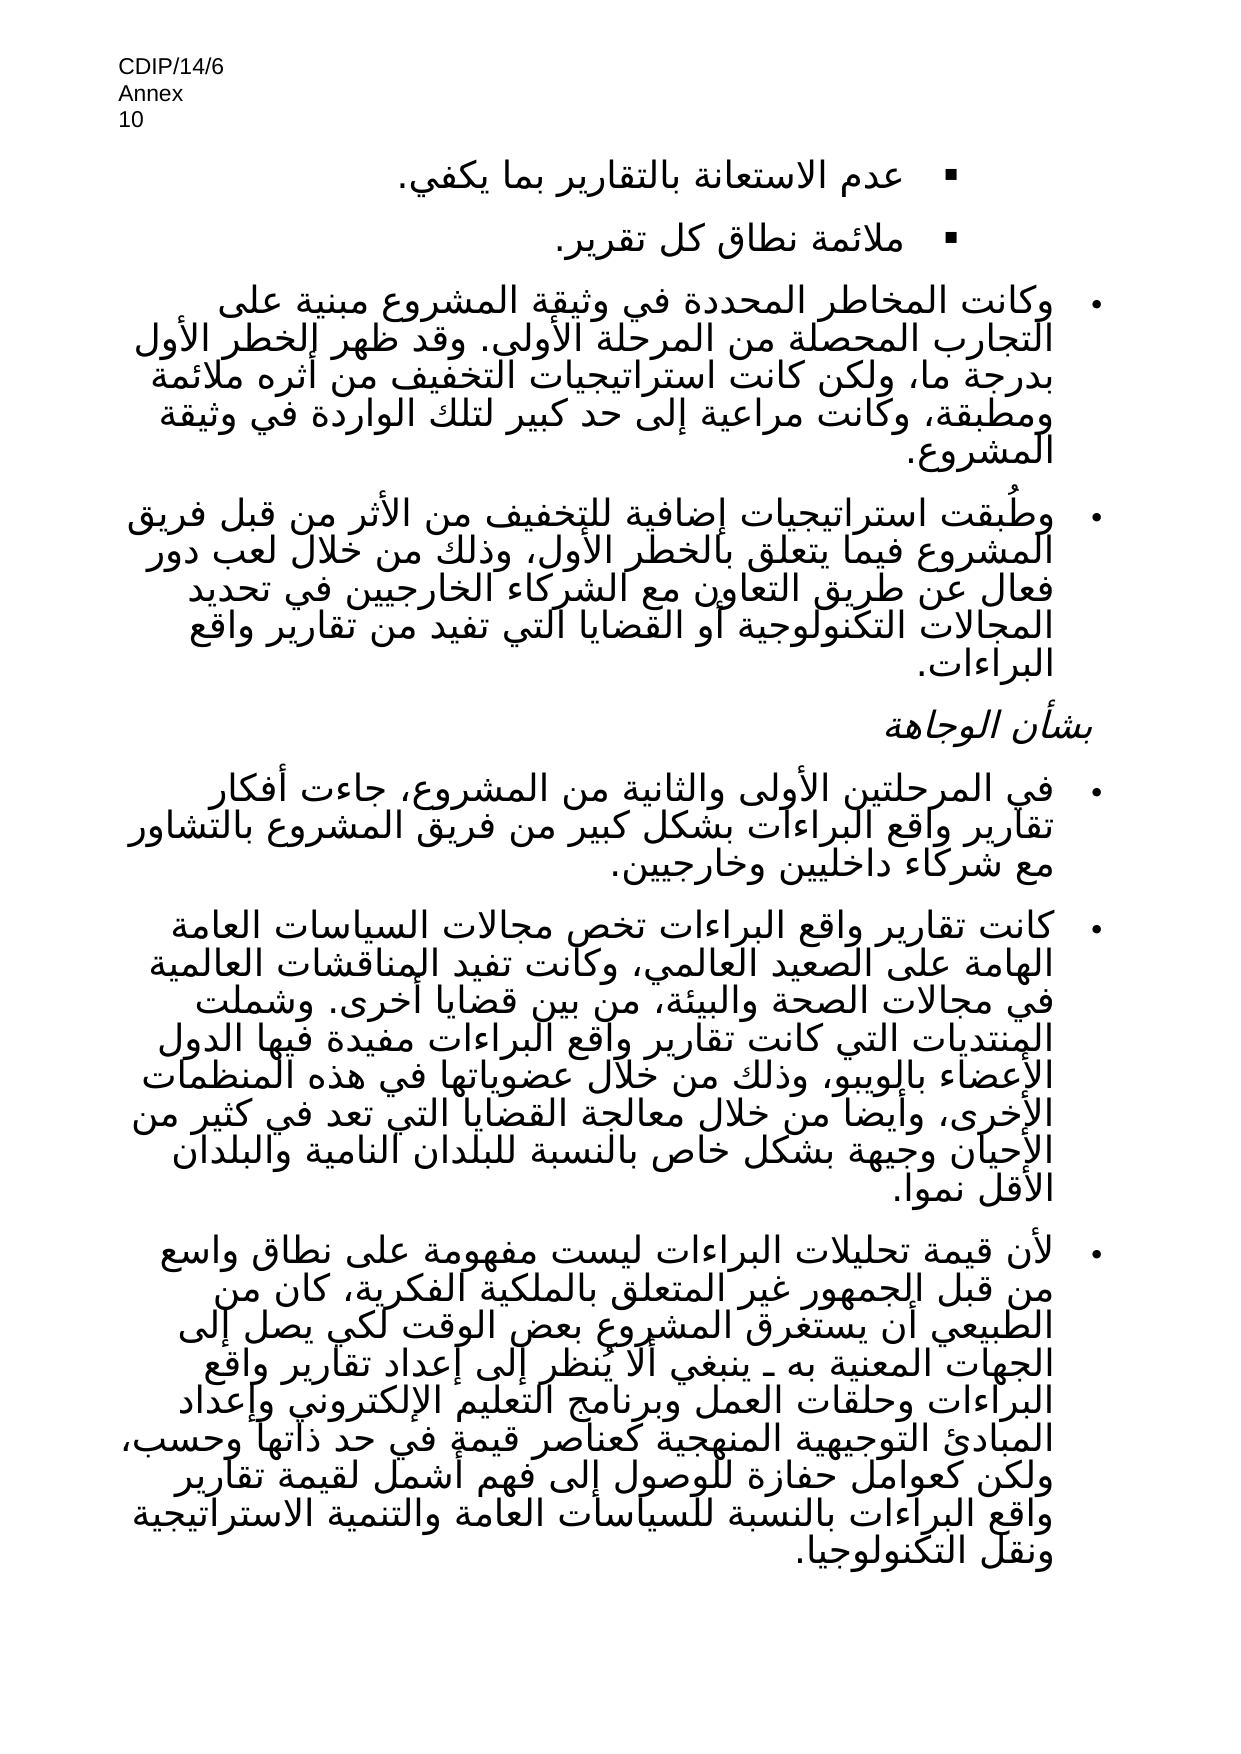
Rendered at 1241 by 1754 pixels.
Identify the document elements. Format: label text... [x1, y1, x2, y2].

list عدم الاستعانة بالتقارير بما يكفي. [118, 158, 942, 196]
list ملائمة نطاق كل تقرير. [118, 221, 942, 258]
list كانت تقارير واقع البراءات تخص مجالات السياسات العامة الهامة على الصعيد العالمي، وكانت تفيد المناقشات العالمية في مجالات الصحة والبيئة، من بين قضايا أخرى. وشملت المنتديات التي كانت تقارير واقع البراءات مفيدة فيها الدول الأعضاء بالويبو، وذلك من خلال عضوياتها في هذه المنظمات الأخرى، وأيضا من خلال معالجة القضايا التي تعد في كثير من الأحيان وجيهة بشكل خاص بالنسبة للبلدان النامية والبلدان الأقل نموا. [118, 908, 1092, 1208]
list في المرحلتين الأولى والثانية من المشروع، جاءت أفكار تقارير واقع البراءات بشكل كبير من فريق المشروع بالتشاور مع شركاء داخليين وخارجيين. [118, 771, 1092, 883]
list لأن قيمة تحليلات البراءات ليست مفهومة على نطاق واسع من قبل الجمهور غير المتعلق بالملكية الفكرية، كان من الطبيعي أن يستغرق المشروع بعض الوقت لكي يصل إلى الجهات المعنية به ـ ينبغي ألا يُنظر إلى إعداد تقارير واقع البراءات وحلقات العمل وبرنامج التعليم الإلكتروني وإعداد المبادئ التوجيهية المنهجية كعناصر قيمة في حد ذاتها وحسب، ولكن كعوامل حفازة للوصول إلى فهم أشمل لقيمة تقارير واقع البراءات بالنسبة للسياسات العامة والتنمية الاستراتيجية ونقل التكنولوجيا. [118, 1233, 1092, 1571]
text بشأن الوجاهة [118, 708, 1092, 746]
list وكانت المخاطر المحددة في وثيقة المشروع مبنية على التجارب المحصلة من المرحلة الأولى. وقد ظهر الخطر الأول بدرجة ما، ولكن كانت استراتيجيات التخفيف من أثره ملائمة ومطبقة، وكانت مراعية إلى حد كبير لتلك الواردة في وثيقة المشروع. [118, 283, 1092, 471]
list وطُبقت استراتيجيات إضافية للتخفيف من الأثر من قبل فريق المشروع فيما يتعلق بالخطر الأول، وذلك من خلال لعب دور فعال عن طريق التعاون مع الشركاء الخارجيين في تحديد المجالات التكنولوجية أو القضايا التي تفيد من تقارير واقع البراءات. [118, 496, 1092, 683]
